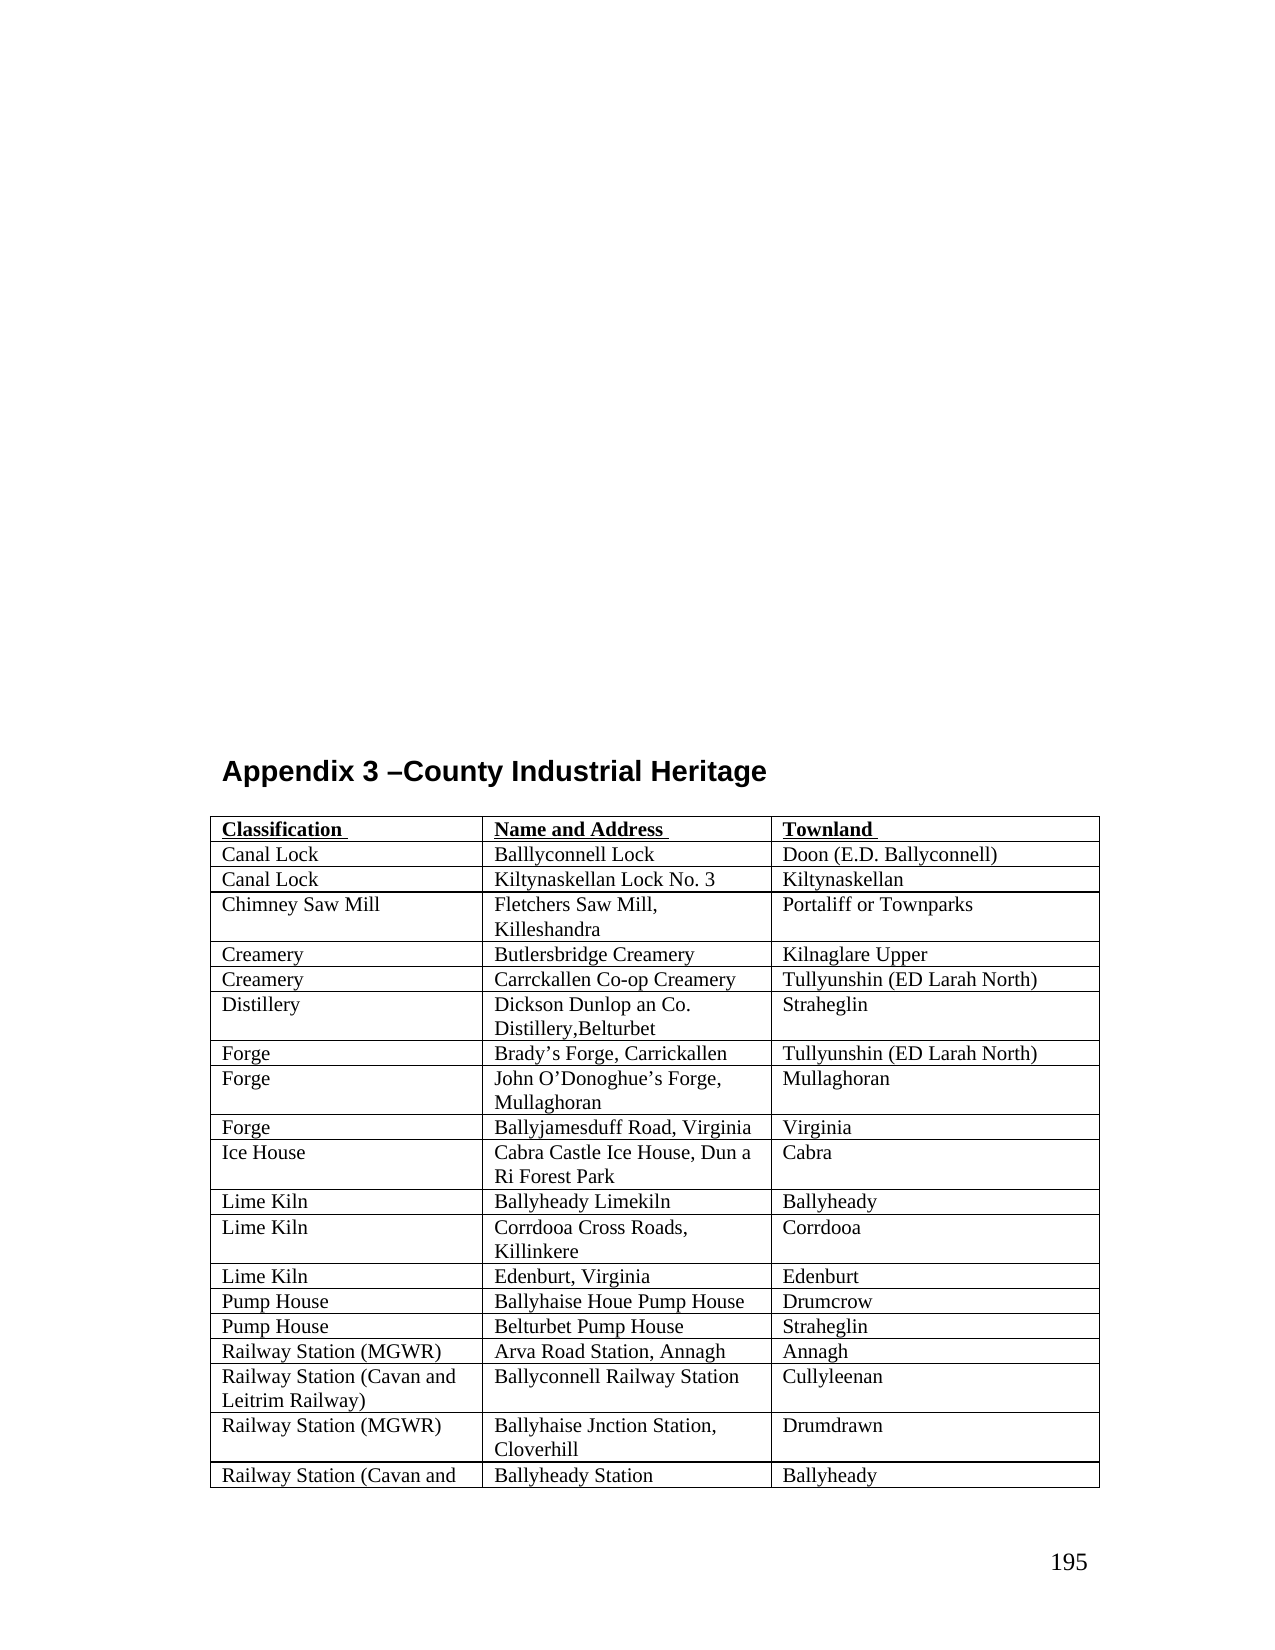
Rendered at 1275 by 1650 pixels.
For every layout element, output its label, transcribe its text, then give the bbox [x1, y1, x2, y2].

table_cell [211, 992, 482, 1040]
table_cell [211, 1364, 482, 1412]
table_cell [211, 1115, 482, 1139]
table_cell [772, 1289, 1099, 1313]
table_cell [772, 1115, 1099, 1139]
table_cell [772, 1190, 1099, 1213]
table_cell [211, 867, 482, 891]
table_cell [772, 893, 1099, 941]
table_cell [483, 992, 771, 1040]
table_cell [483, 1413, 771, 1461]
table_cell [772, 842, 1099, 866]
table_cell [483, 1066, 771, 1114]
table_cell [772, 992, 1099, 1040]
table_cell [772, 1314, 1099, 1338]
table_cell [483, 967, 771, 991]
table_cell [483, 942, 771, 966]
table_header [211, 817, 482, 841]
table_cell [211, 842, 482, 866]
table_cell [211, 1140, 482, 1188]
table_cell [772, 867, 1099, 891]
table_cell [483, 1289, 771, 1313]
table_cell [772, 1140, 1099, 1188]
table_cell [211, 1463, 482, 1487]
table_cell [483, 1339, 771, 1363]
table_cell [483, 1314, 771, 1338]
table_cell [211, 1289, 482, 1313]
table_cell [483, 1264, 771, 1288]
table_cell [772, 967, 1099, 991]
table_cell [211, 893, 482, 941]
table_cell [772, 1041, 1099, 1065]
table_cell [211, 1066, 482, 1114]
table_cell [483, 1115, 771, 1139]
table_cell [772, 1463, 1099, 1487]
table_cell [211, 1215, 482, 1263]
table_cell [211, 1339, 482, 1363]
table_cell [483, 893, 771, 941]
text Appendix 3 –County Industrial Heritage [222, 754, 1088, 787]
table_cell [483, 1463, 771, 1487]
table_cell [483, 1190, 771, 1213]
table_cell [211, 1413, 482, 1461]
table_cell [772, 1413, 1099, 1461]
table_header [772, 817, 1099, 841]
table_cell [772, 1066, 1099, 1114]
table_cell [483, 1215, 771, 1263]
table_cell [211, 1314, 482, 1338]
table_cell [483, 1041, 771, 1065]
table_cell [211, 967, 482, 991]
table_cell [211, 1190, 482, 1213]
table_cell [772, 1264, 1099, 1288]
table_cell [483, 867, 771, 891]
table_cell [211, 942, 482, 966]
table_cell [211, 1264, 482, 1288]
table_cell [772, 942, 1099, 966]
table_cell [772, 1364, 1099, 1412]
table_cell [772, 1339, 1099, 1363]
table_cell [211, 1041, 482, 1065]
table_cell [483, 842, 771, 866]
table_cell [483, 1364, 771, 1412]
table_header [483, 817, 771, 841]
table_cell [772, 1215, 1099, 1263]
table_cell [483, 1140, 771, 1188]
